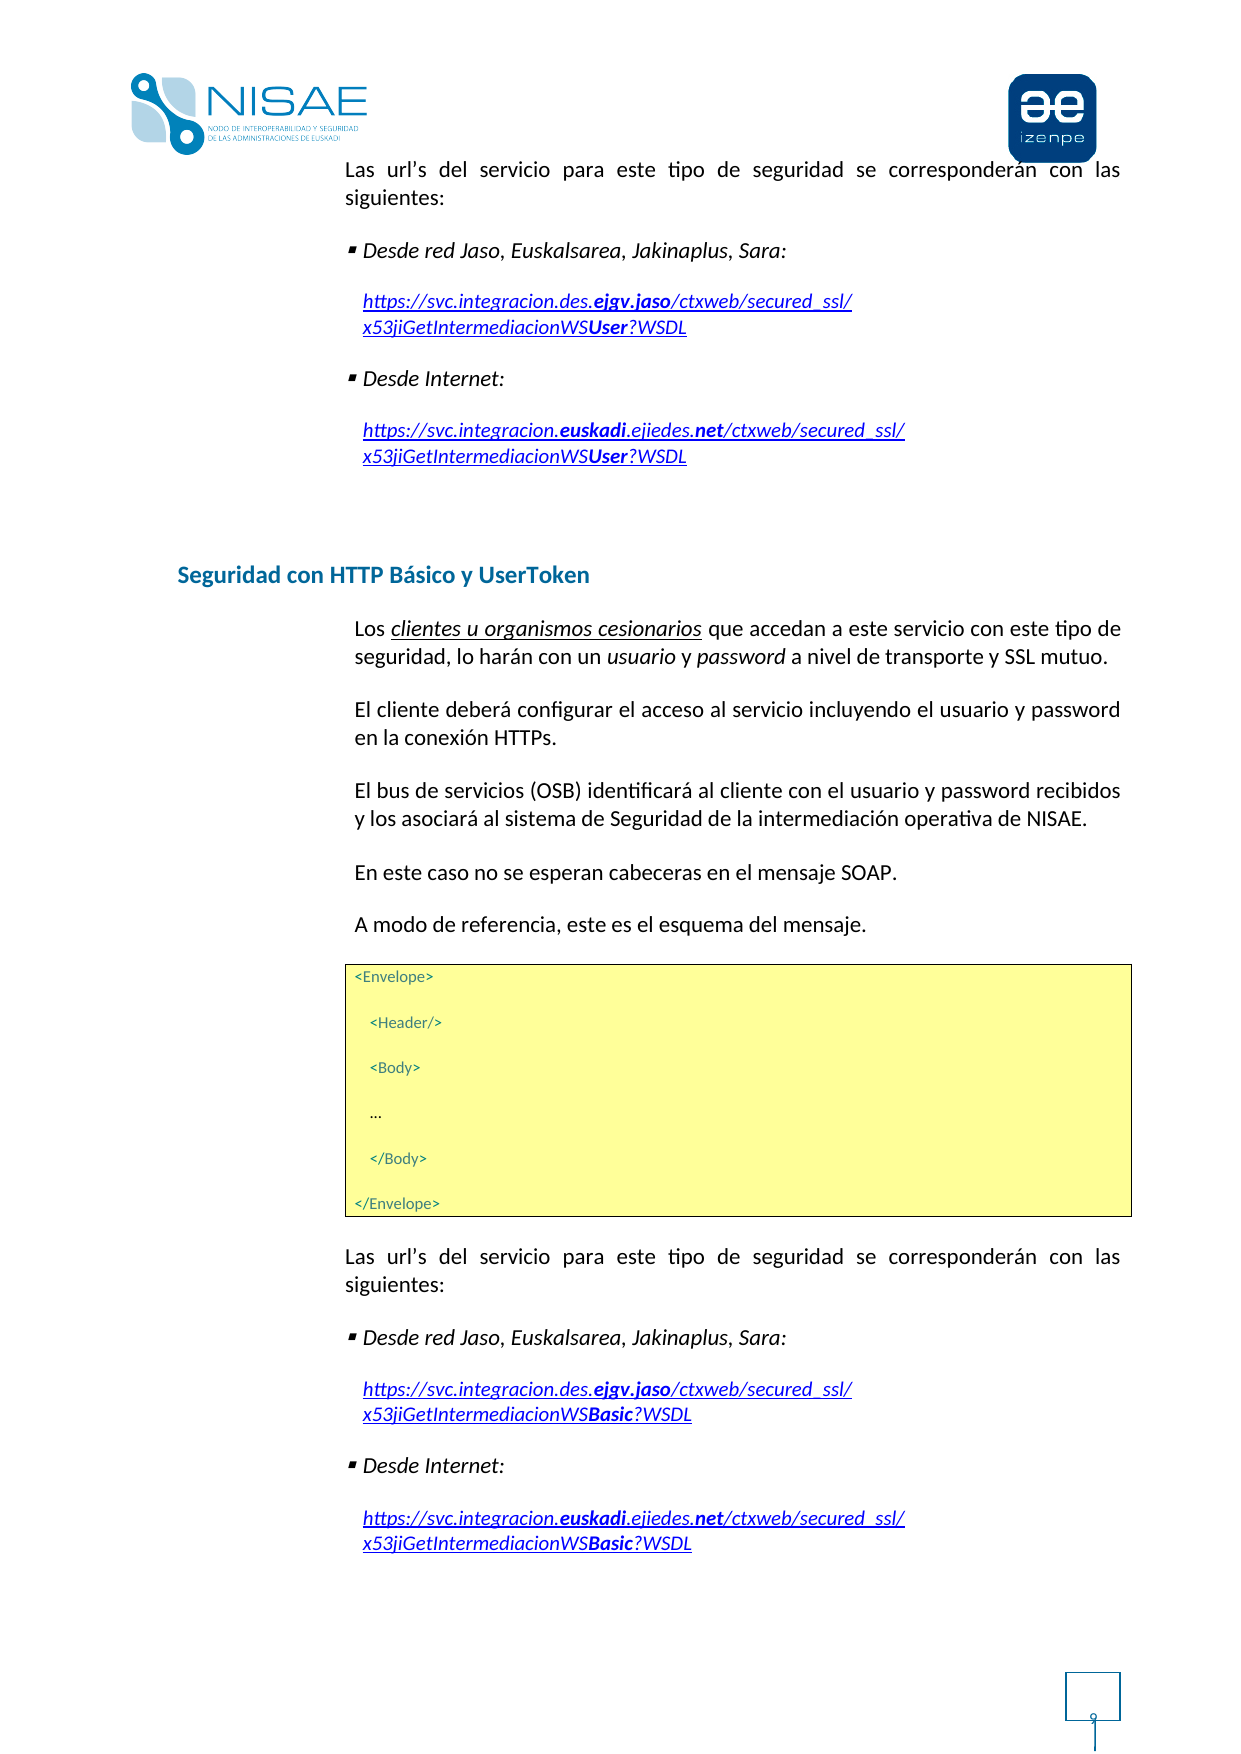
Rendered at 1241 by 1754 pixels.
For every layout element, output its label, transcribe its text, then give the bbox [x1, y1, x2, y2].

text </Envelope> [346, 1190, 1131, 1216]
list Desde red Jaso, Euskalsarea, Jakinaplus, Sara: [345, 1323, 1122, 1351]
text A modo de referencia, este es el esquema del mensaje. [354, 911, 1122, 939]
text El cliente deberá configurar el acceso al servicio incluyendo el usuario y password en la conexión HTTPs. [354, 696, 1122, 752]
list Desde red Jaso, Euskalsarea, Jakinaplus, Sara: [345, 236, 1122, 264]
text <Body> [346, 1054, 1131, 1078]
text Las url’s del servicio para este tipo de seguridad se corresponderán con las siguientes: [345, 155, 1122, 211]
list Desde Internet: [345, 364, 1122, 393]
text Las url’s del servicio para este tipo de seguridad se corresponderán con las siguientes: [345, 1242, 1122, 1298]
text https://svc.integracion.euskadi.ejiedes.net/ctxweb/secured_ssl/x53jiGetIntermediacionWSUser?WSDL [363, 418, 1122, 468]
text https://svc.integracion.des.ejgv.jaso/ctxweb/secured_ssl/x53jiGetIntermediacionWSBasic?WSDL [363, 1376, 1122, 1427]
picture [118, 73, 180, 155]
text <Envelope> [346, 965, 1131, 987]
text El bus de servicios (OSB) identificará al cliente con el usuario y password recibidos y los asociará al sistema de Seguridad de la intermediación operativa de NISAE. [354, 777, 1122, 833]
text ... [346, 1099, 1131, 1123]
text <Header/> [346, 1009, 1131, 1032]
text Seguridad con HTTP Básico y UserToken [177, 559, 1122, 589]
text En este caso no se esperan cabeceras en el mensaje SOAP. [354, 858, 1122, 886]
text Los clientes u organismos cesionarios que accedan a este servicio con este tipo de seguridad, lo harán con un usuario y password a nivel de transporte y SSL mutuo. [354, 614, 1122, 671]
text </Body> [346, 1145, 1131, 1168]
picture [149, 73, 386, 155]
picture [1007, 74, 1097, 155]
text https://svc.integracion.des.ejgv.jaso/ctxweb/secured_ssl/x53jiGetIntermediacionWSUser?WSDL [363, 289, 1122, 339]
text https://svc.integracion.euskadi.ejiedes.net/ctxweb/secured_ssl/x53jiGetIntermediacionWSBasic?WSDL [363, 1505, 1122, 1556]
picture [139, 81, 148, 90]
picture [181, 131, 193, 143]
list Desde Internet: [345, 1452, 1122, 1480]
